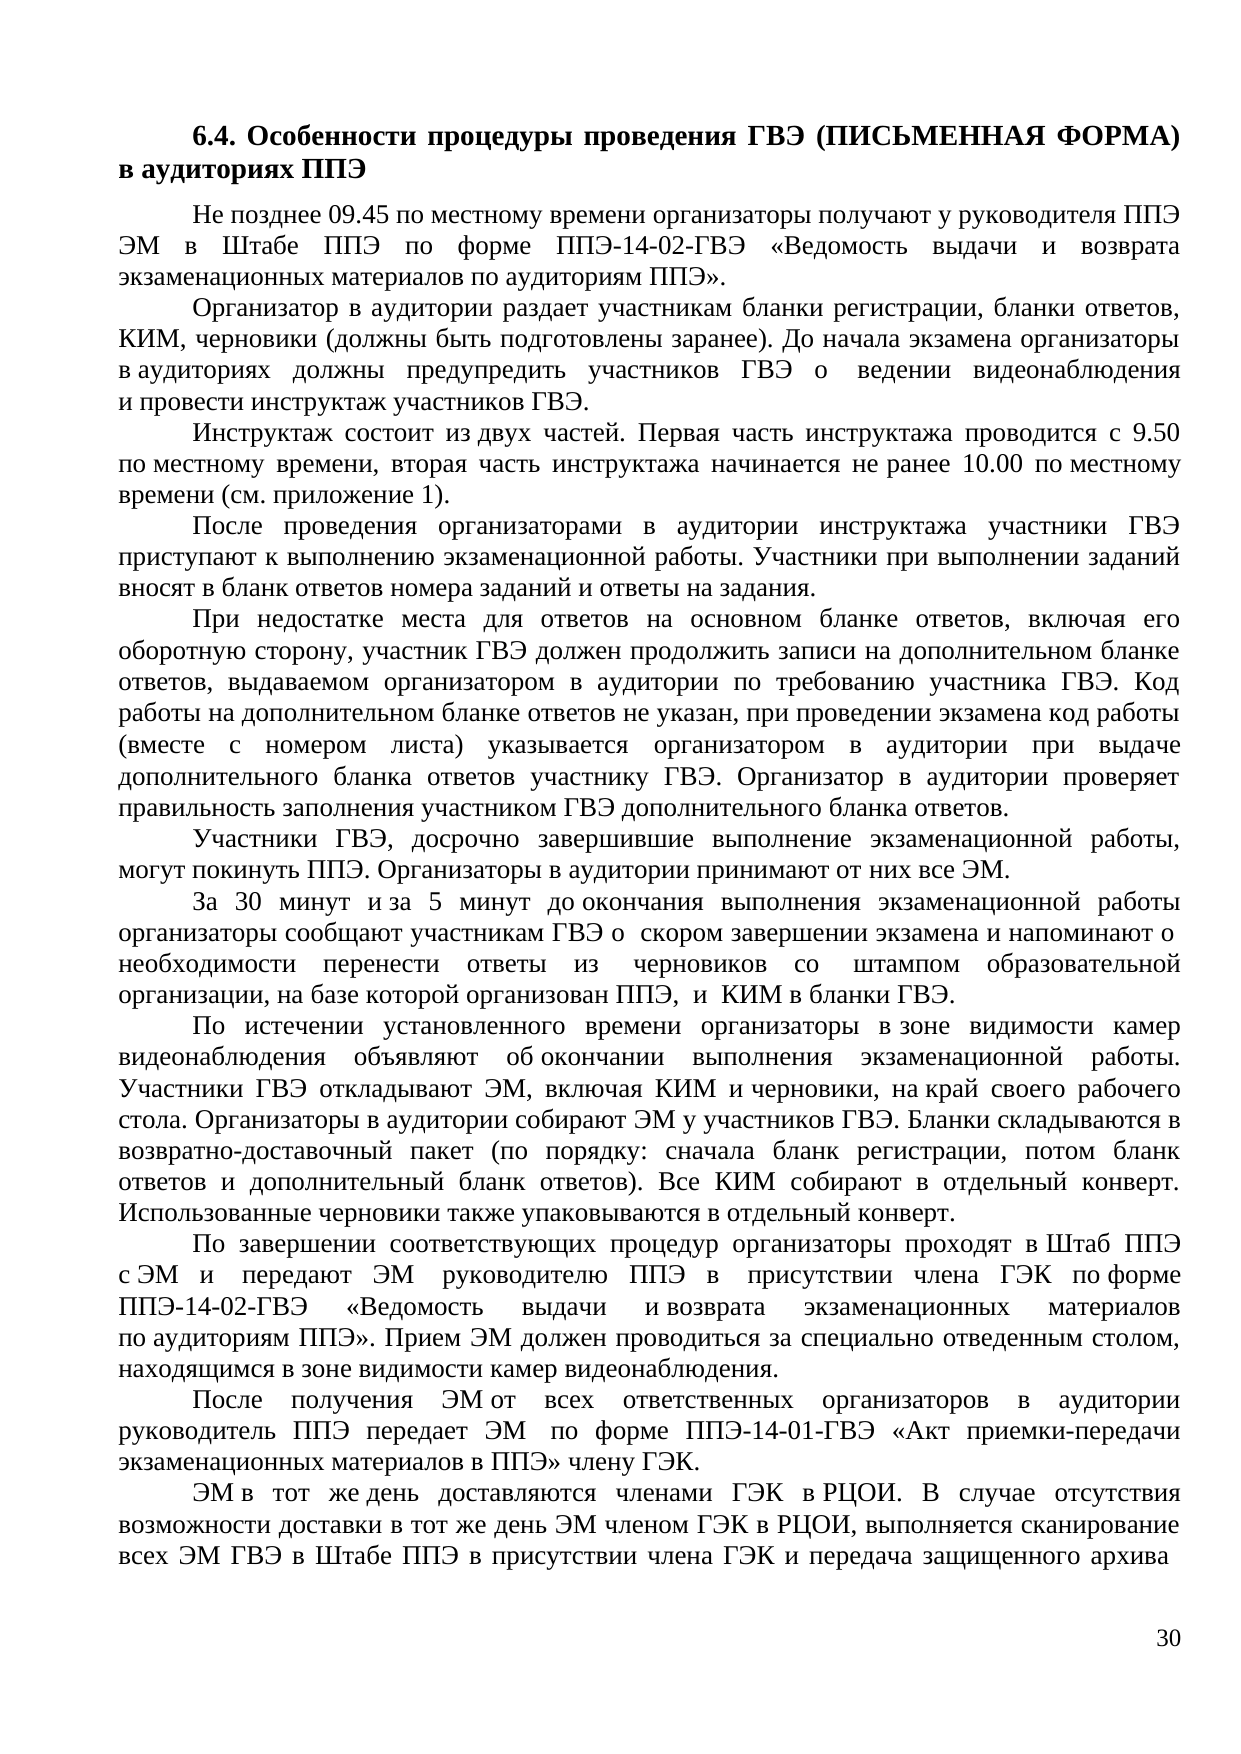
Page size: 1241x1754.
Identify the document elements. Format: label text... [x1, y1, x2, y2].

text По истечении установленного времени организаторы в зоне видимости камер видеонаблюдения объявляют об окончании выполнения экзаменационной работы. Участники ГВЭ откладывают ЭМ, включая КИМ и черновики, на край своего рабочего стола. Организаторы в аудитории собирают ЭМ у участников ГВЭ. Бланки складываются в возвратно-доставочный пакет (по порядку: сначала бланк регистрации, потом бланк ответов и дополнительный бланк ответов). Все КИМ собирают в отдельный конверт. Использованные черновики также упаковываются в отдельный конверт. [118, 1009, 1181, 1227]
text После получения ЭМ от всех ответственных организаторов в аудитории руководитель ППЭ передает ЭМ по форме ППЭ-14-01-ГВЭ «Акт приемки-передачи экзаменационных материалов в ППЭ» члену ГЭК. [118, 1383, 1181, 1477]
text Участники ГВЭ, досрочно завершившие выполнение экзаменационной работы, могут покинуть ППЭ. Организаторы в аудитории принимают от них все ЭМ. [118, 822, 1181, 885]
text После проведения организаторами в аудитории инструктажа участники ГВЭ приступают к выполнению экзаменационной работы. Участники при выполнении заданий вносят в бланк ответов номера заданий и ответы на задания. [118, 509, 1181, 603]
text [118, 1477, 1181, 1570]
subtitle 6.4. Особенности процедуры проведения ГВЭ (ПИСЬМЕННАЯ ФОРМА) в аудиториях ППЭ [118, 118, 1181, 185]
text По завершении соответствующих процедур организаторы проходят в Штаб ППЭ с ЭМ и передают ЭМ руководителю ППЭ в присутствии члена ГЭК по форме ППЭ-14-02-ГВЭ «Ведомость выдачи и возврата экзаменационных материалов по аудиториям ППЭ». Прием ЭМ должен проводиться за специально отведенным столом, находящимся в зоне видимости камер видеонаблюдения. [118, 1227, 1181, 1383]
text Организатор в аудитории раздает участникам бланки регистрации, бланки ответов, КИМ, черновики (должны быть подготовлены заранее). До начала экзамена организаторы в аудиториях должны предупредить участников ГВЭ о ведении видеонаблюдения и провести инструктаж участников ГВЭ. [118, 291, 1181, 416]
text За 30 минут и за 5 минут до окончания выполнения экзаменационной работы организаторы сообщают участникам ГВЭ о скором завершении экзамена и напоминают о необходимости перенести ответы из черновиков со штампом образовательной организации, на базе которой организован ППЭ, и КИМ в бланки ГВЭ. [118, 885, 1181, 1009]
text Инструктаж состоит из двух частей. Первая часть инструктажа проводится с 9.50 по местному времени, вторая часть инструктажа начинается не ранее 10.00 по местному времени (см. приложение 1). [118, 416, 1181, 509]
text При недостатке места для ответов на основном бланке ответов, включая его оборотную сторону, участник ГВЭ должен продолжить записи на дополнительном бланке ответов, выдаваемом организатором в аудитории по требованию участника ГВЭ. Код работы на дополнительном бланке ответов не указан, при проведении экзамена код работы (вместе с номером листа) указывается организатором в аудитории при выдаче дополнительного бланка ответов участнику ГВЭ. Организатор в аудитории проверяет правильность заполнения участником ГВЭ дополнительного бланка ответов. [118, 603, 1181, 822]
text Не позднее 09.45 по местному времени организаторы получают у руководителя ППЭ ЭМ в Штабе ППЭ по форме ППЭ-14-02-ГВЭ «Ведомость выдачи и возврата экзаменационных материалов по аудиториям ППЭ». [118, 198, 1181, 291]
